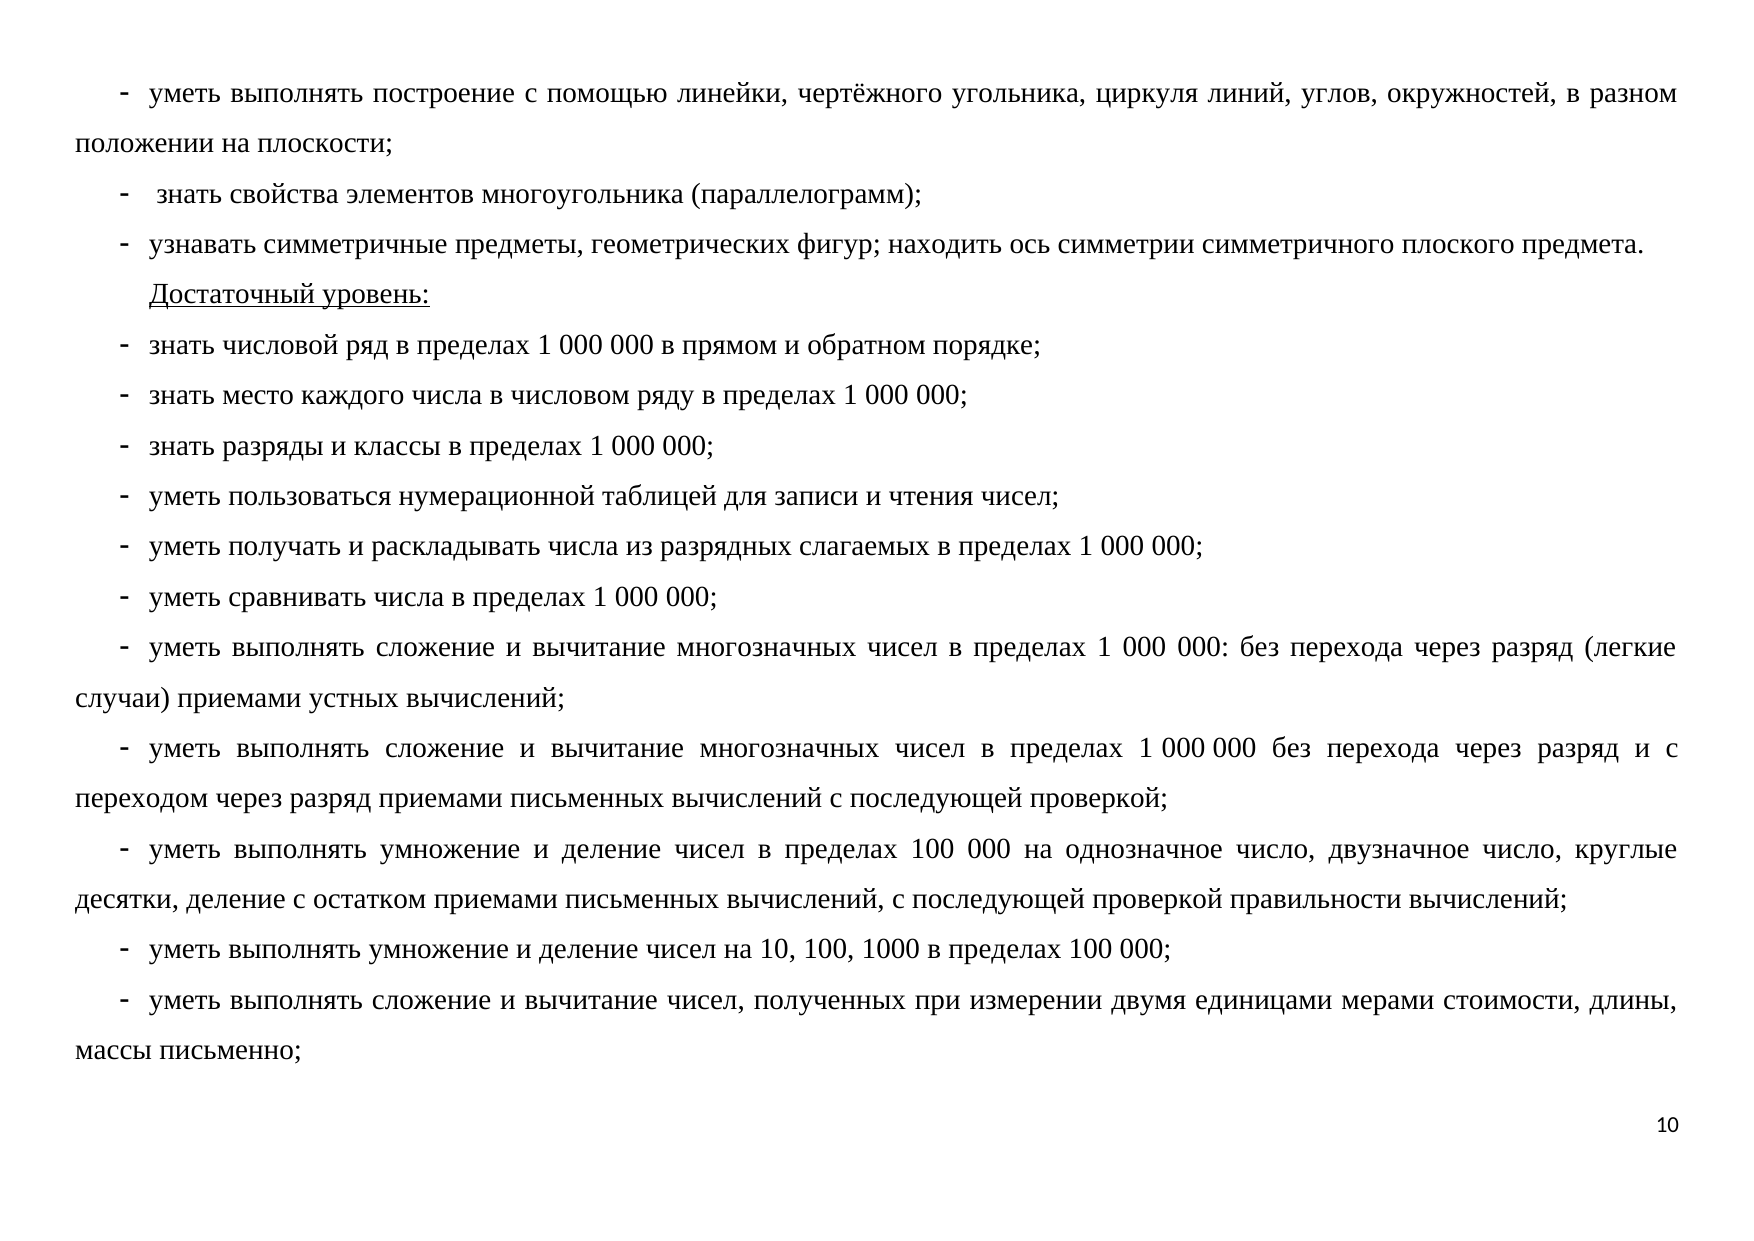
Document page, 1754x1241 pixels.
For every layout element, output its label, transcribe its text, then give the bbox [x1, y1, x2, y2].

list уметь сравнивать числа в пределах 1 000 000; [75, 579, 1679, 613]
list уметь выполнять умножение и деление чисел в пределах 100 000 на однозначное число, двузначное число, круглые десятки, деление с остатком приемами письменных вычислений, с последующей проверкой правильности вычислений; [75, 831, 1679, 915]
list уметь выполнять сложение и вычитание многозначных чисел в пределах 1 000 000: без перехода через разряд (легкие случаи) приемами устных вычислений; [75, 629, 1679, 713]
list знать место каждого числа в числовом ряду в пределах 1 000 000; [75, 377, 1679, 411]
list знать числовой ряд в пределах 1 000 000 в прямом и обратном порядке; [75, 327, 1679, 361]
list уметь выполнять сложение и вычитание чисел, полученных при измерении двумя единицами мерами стоимости, длины, массы письменно; [75, 982, 1679, 1066]
list уметь выполнять построение с помощью линейки, чертёжного угольника, циркуля линий, углов, окружностей, в разном положении на плоскости; [75, 75, 1679, 159]
list Достаточный уровень: [75, 277, 1679, 310]
list узнавать симметричные предметы, геометрических фигур; находить ось симметрии симметричного плоского предмета. [75, 226, 1679, 260]
list уметь получать и раскладывать числа из разрядных слагаемых в пределах 1 000 000; [75, 528, 1679, 562]
list уметь выполнять сложение и вычитание многозначных чисел в пределах 1 000 000 без перехода через разряд и с переходом через разряд приемами письменных вычислений с последующей проверкой; [75, 730, 1679, 814]
list знать свойства элементов многоугольника (параллелограмм); [75, 176, 1679, 209]
list уметь выполнять умножение и деление чисел на 10, 100, 1000 в пределах 100 000; [75, 932, 1679, 965]
list знать разряды и классы в пределах 1 000 000; [75, 428, 1679, 461]
list уметь пользоваться нумерационной таблицей для записи и чтения чисел; [75, 478, 1679, 512]
